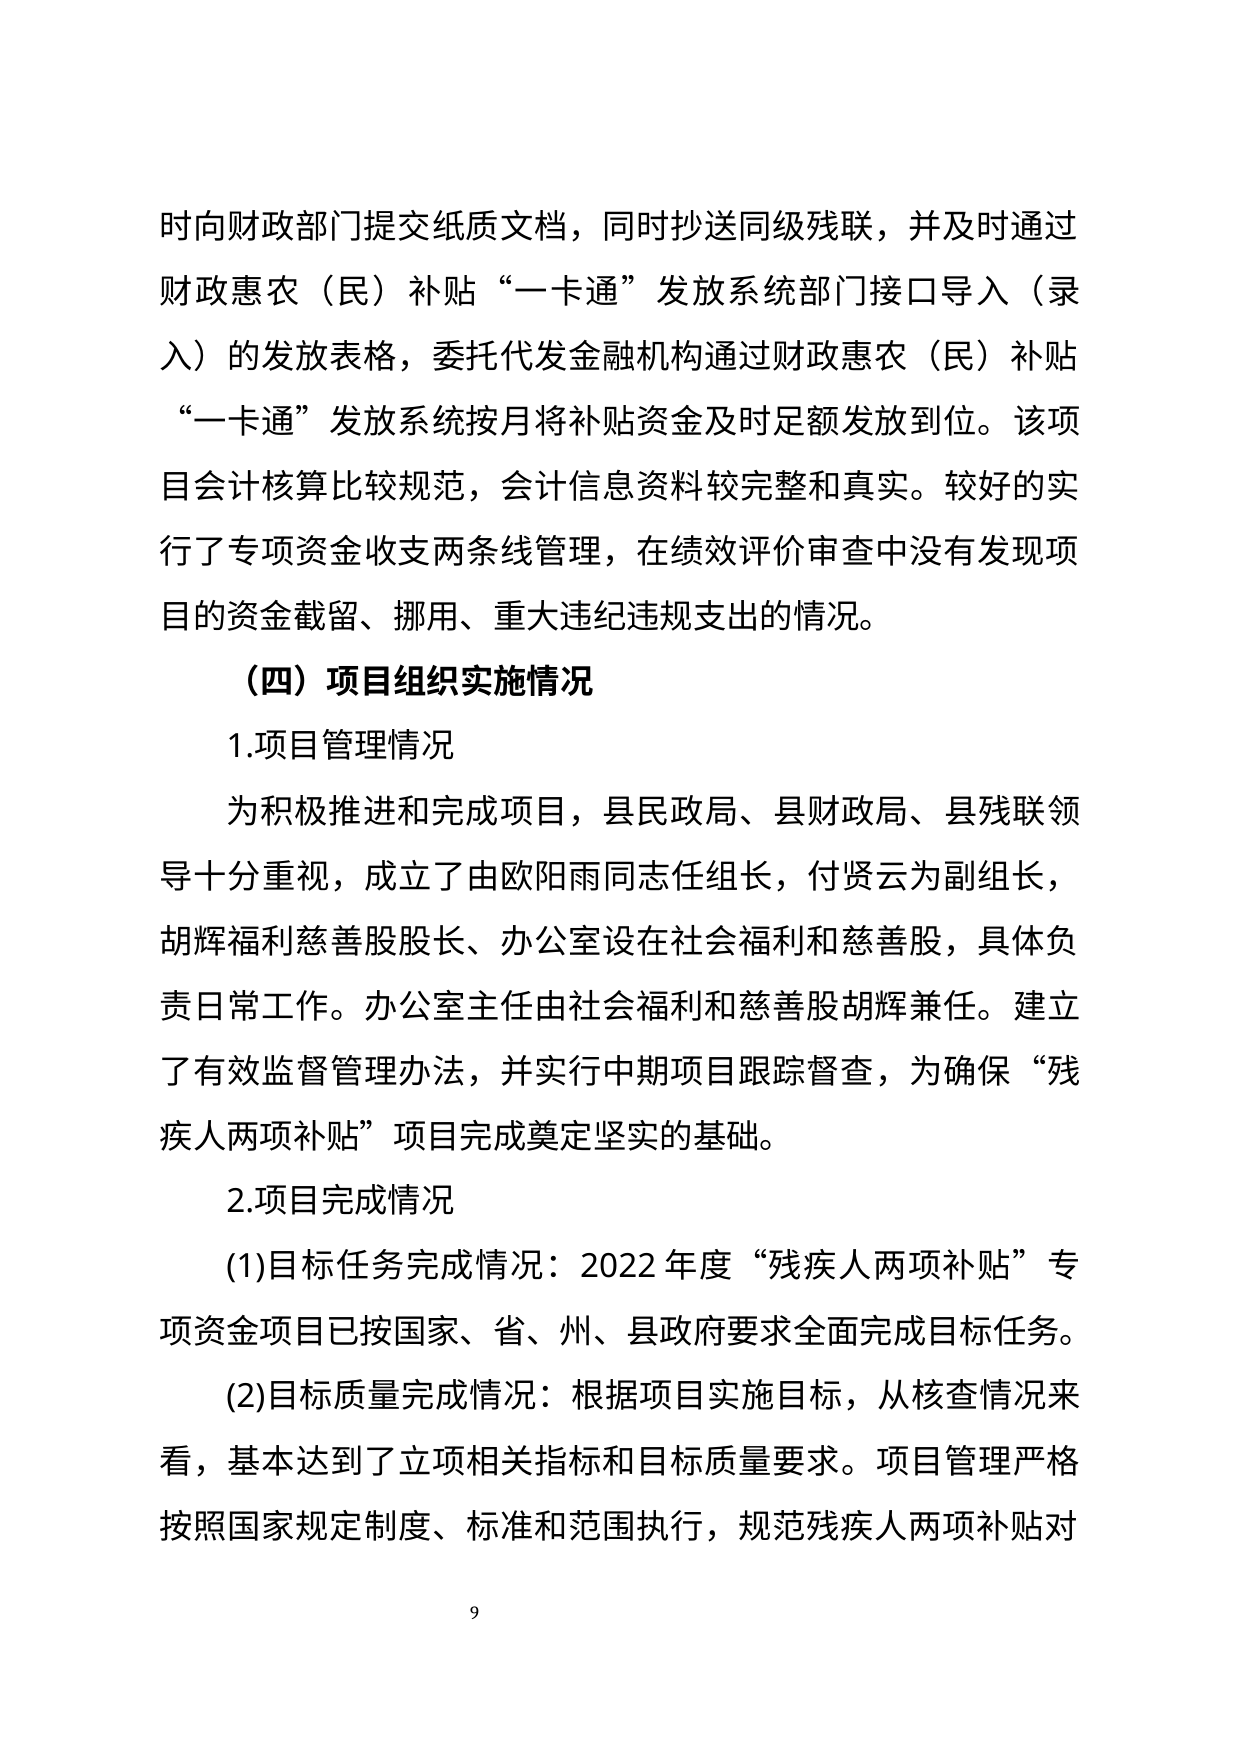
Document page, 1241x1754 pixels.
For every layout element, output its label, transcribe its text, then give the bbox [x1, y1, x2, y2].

text 2.项目完成情况 [159, 1166, 1081, 1231]
text 1.项目管理情况 [159, 711, 1081, 776]
text （四）项目组织实施情况 [159, 646, 1081, 711]
text (1)目标任务完成情况：2022年度“残疾人两项补贴”专项资金项目已按国家、省、州、县政府要求全面完成目标任务。 [159, 1231, 1081, 1361]
text 为积极推进和完成项目，县民政局、县财政局、县残联领导十分重视，成立了由欧阳雨同志任组长，付贤云为副组长，胡辉福利慈善股股长、办公室设在社会福利和慈善股，具体负责日常工作。办公室主任由社会福利和慈善股胡辉兼任。建立了有效监督管理办法，并实行中期项目跟踪督查，为确保“残疾人两项补贴”项目完成奠定坚实的基础。 [159, 776, 1081, 1166]
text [159, 191, 1081, 646]
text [159, 1361, 1081, 1556]
